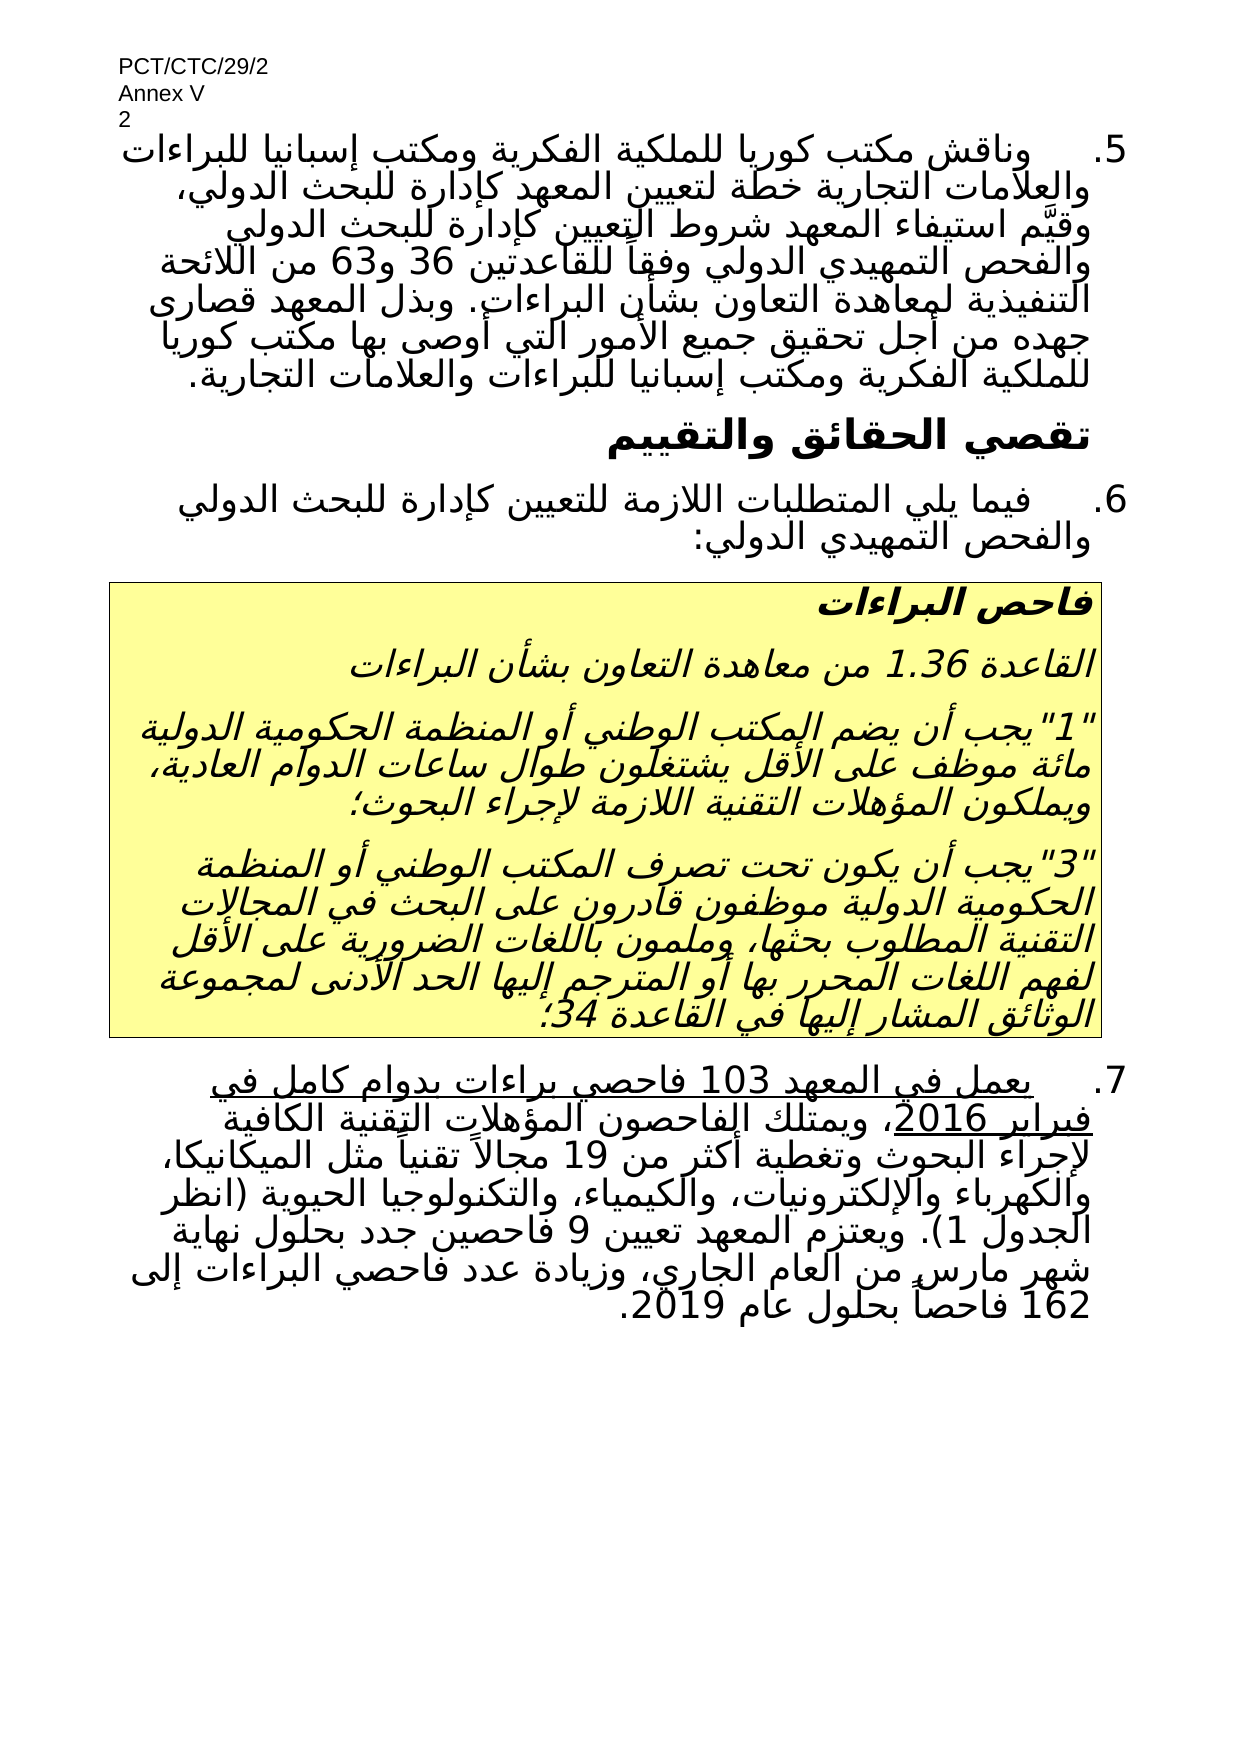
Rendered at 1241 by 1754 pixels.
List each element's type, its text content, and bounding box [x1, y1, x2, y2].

list فيما يلي المتطلبات اللازمة للتعيين كإدارة للبحث الدولي والفحص التمهيدي الدولي: [118, 482, 1092, 557]
list وناقش مكتب كوريا للملكية الفكرية ومكتب إسبانيا للبراءات والعلامات التجارية خطة لتعيين المعهد كإدارة للبحث الدولي، وقيَّم استيفاء المعهد شروط التعيين كإدارة للبحث الدولي والفحص التمهيدي الدولي وفقاً للقاعدتين 36 و63 من اللائحة التنفيذية لمعاهدة التعاون بشأن البراءات. وبذل المعهد قصارى جهده من أجل تحقيق جميع الأمور التي أوصى بها مكتب كوريا للملكية الفكرية ومكتب إسبانيا للبراءات والعلامات التجارية. [118, 132, 1092, 395]
text فاحص البراءات [110, 583, 1101, 623]
subtitle تقصي الحقائق والتقييم [118, 420, 725, 457]
text القاعدة 1.36 من معاهدة التعاون بشأن البراءات [110, 645, 1101, 685]
list يعمل في المعهد 103 فاحصي براءات بدوام كامل في فبراير 2016، ويمتلك الفاحصون المؤهلات التقنية الكافية لإجراء البحوث وتغطية أكثر من 19 مجالاً تقنياً مثل الميكانيكا، والكهرباء والإلكترونيات، والكيمياء، والتكنولوجيا الحيوية (انظر الجدول 1). ويعتزم المعهد تعيين 9 فاحصين جدد بحلول نهاية شهر مارس من العام الجاري، وزيادة عدد فاحصي البراءات إلى 162 فاحصاً بحلول عام 2019. [118, 1063, 1092, 1326]
text "3" يجب أن يكون تحت تصرف المكتب الوطني أو المنظمة الحكومية الدولية موظفون قادرون على البحث في المجالات التقنية المطلوب بحثها، وملمون باللغات الضرورية على الأقل لفهم اللغات المحرر بها أو المترجم إليها الحد الأدنى لمجموعة الوثائق المشار إليها في القاعدة 34؛ [110, 845, 1101, 1037]
text "1" يجب أن يضم المكتب الوطني أو المنظمة الحكومية الدولية مائة موظف على الأقل يشتغلون طوال ساعات الدوام العادية، ويملكون المؤهلات التقنية اللازمة لإجراء البحوث؛ [110, 707, 1101, 823]
subtitle تقصي الحقائق والتقييم [616, 420, 1092, 457]
